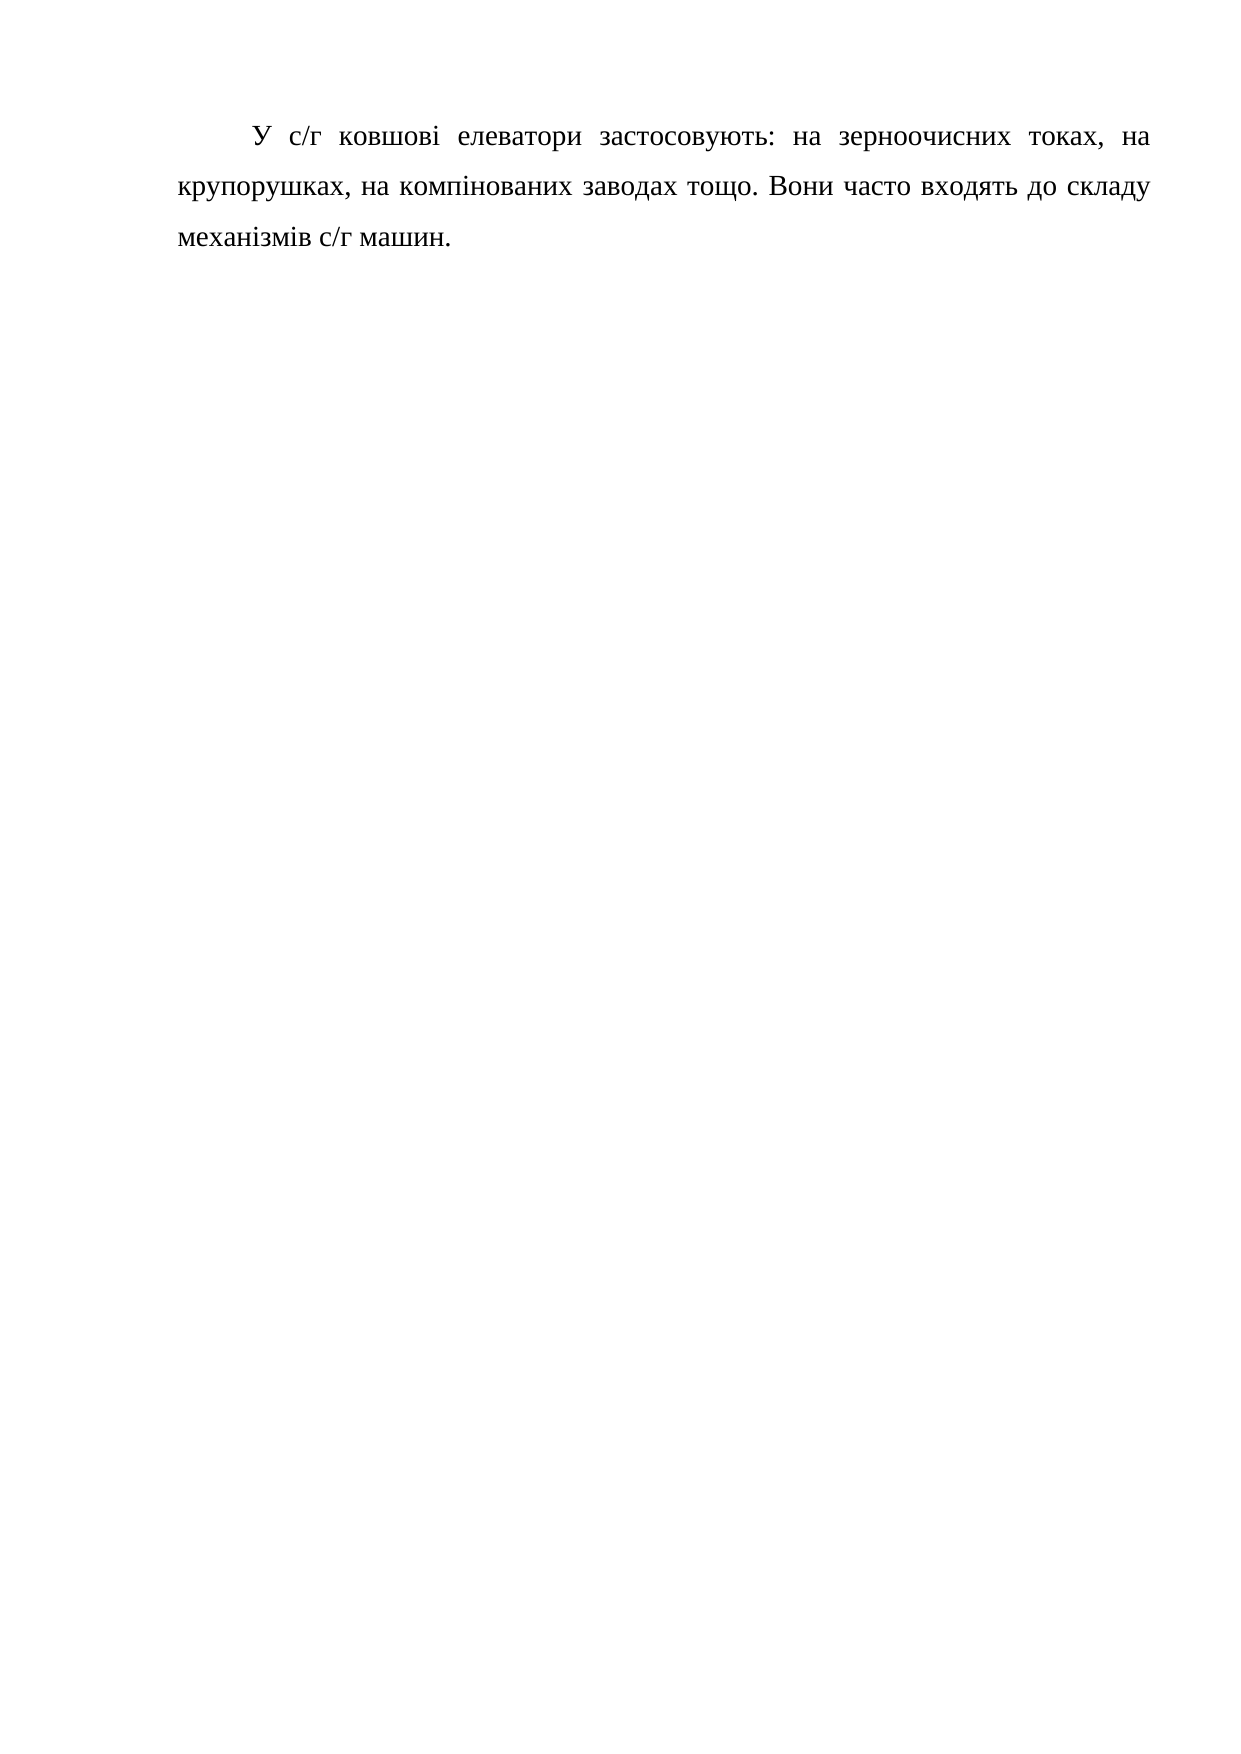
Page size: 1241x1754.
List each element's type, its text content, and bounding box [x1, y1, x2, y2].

text У с/г ковшові елеватори застосовують: на зерноочисних токах, на крупорушках, на компінованих заводах тощо. Вони часто входять до складу механізмів с/г машин. [177, 118, 1152, 252]
